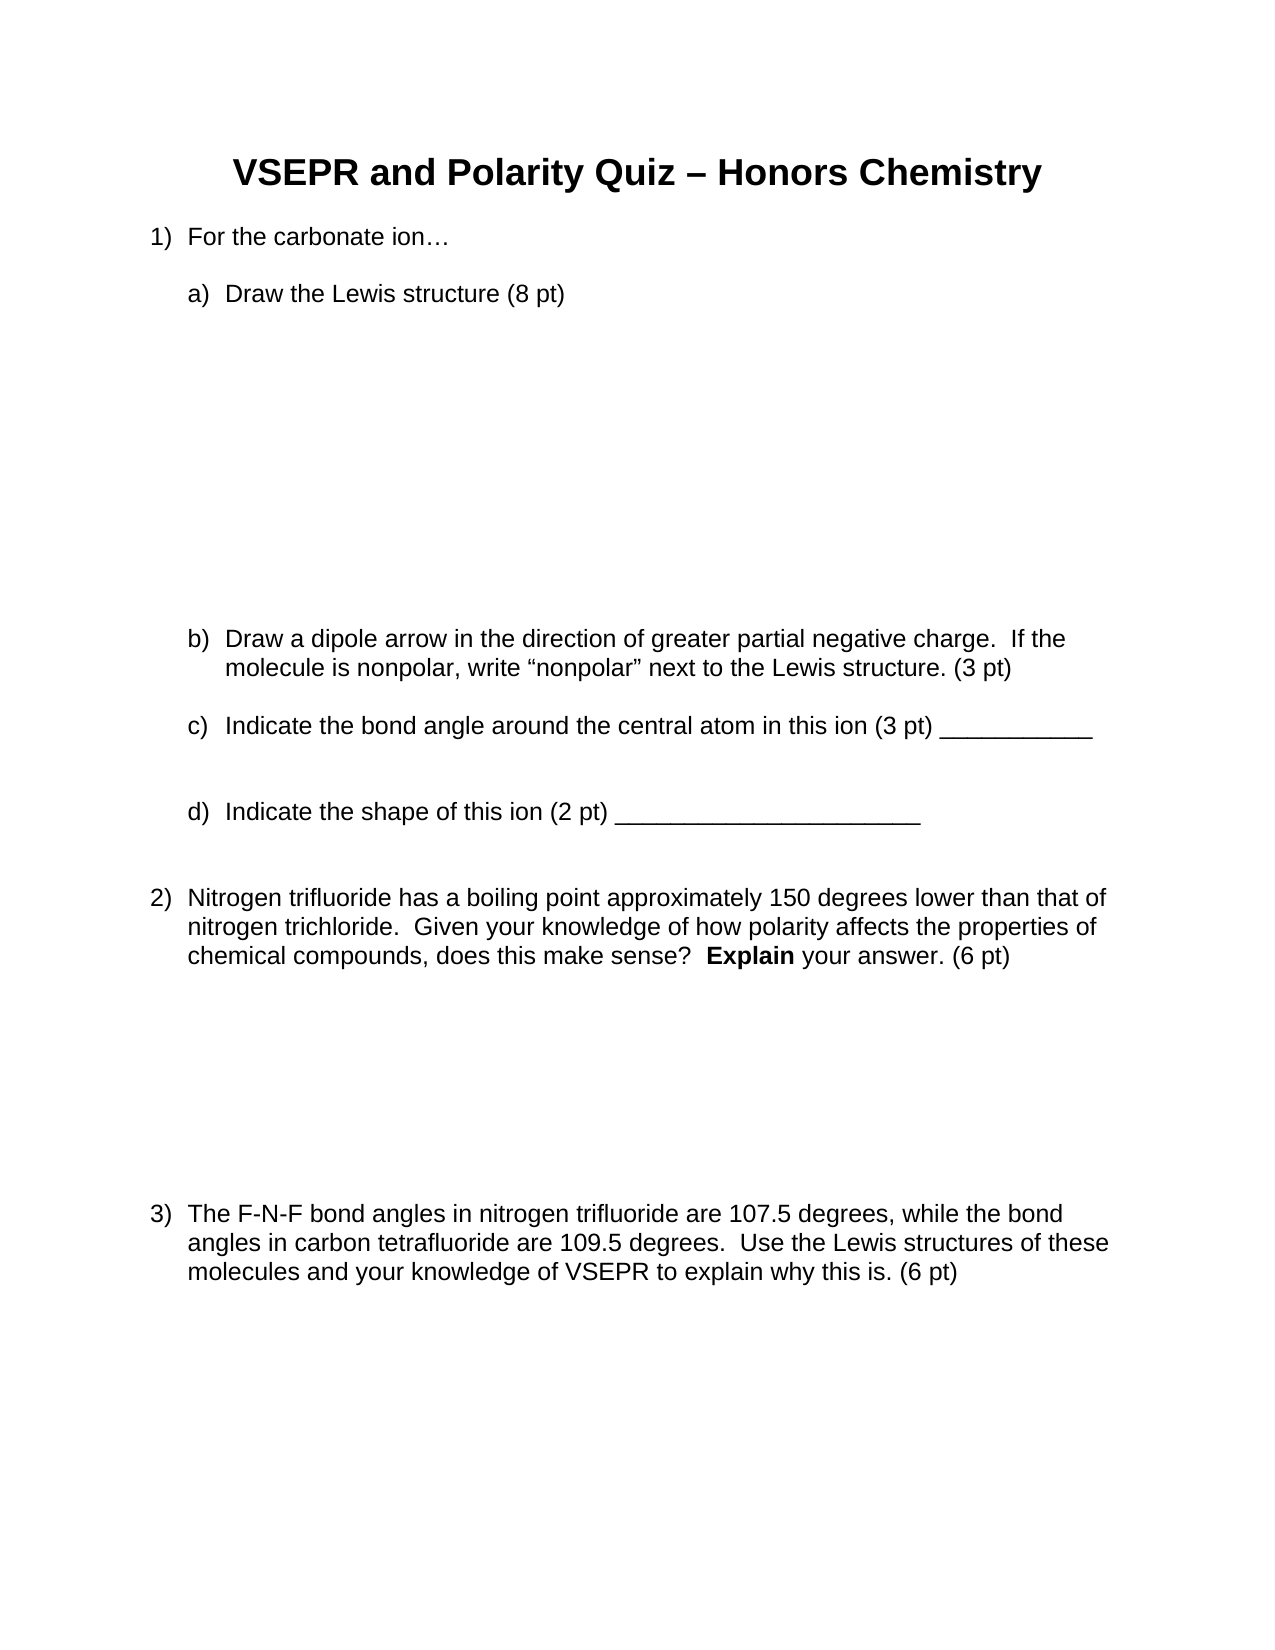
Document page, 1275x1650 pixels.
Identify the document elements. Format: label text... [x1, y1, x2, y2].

list For the carbonate ion… [150, 222, 1125, 251]
list Draw a dipole arrow in the direction of greater partial negative charge. If the molecule is nonpolar, write “nonpolar” next to the Lewis structure. (3 pt) [187, 624, 1125, 682]
list The F-N-F bond angles in nitrogen trifluoride are 107.5 degrees, while the bond angles in carbon tetrafluoride are 109.5 degrees. Use the Lewis structures of these molecules and your knowledge of VSEPR to explain why this is. (6 pt) [150, 1199, 1125, 1286]
list Indicate the bond angle around the central atom in this ion (3 pt) ___________ [187, 711, 1125, 739]
list Nitrogen trifluoride has a boiling point approximately 150 degrees lower than that of nitrogen trichloride. Given your knowledge of how polarity affects the properties of chemical compounds, does this make sense? Explain your answer. (6 pt) [150, 883, 1125, 969]
list Indicate the shape of this ion (2 pt) ______________________ [187, 797, 1125, 826]
list Draw the Lewis structure (8 pt) [187, 279, 1125, 308]
text VSEPR and Polarity Quiz – Honors Chemistry [150, 150, 1125, 193]
